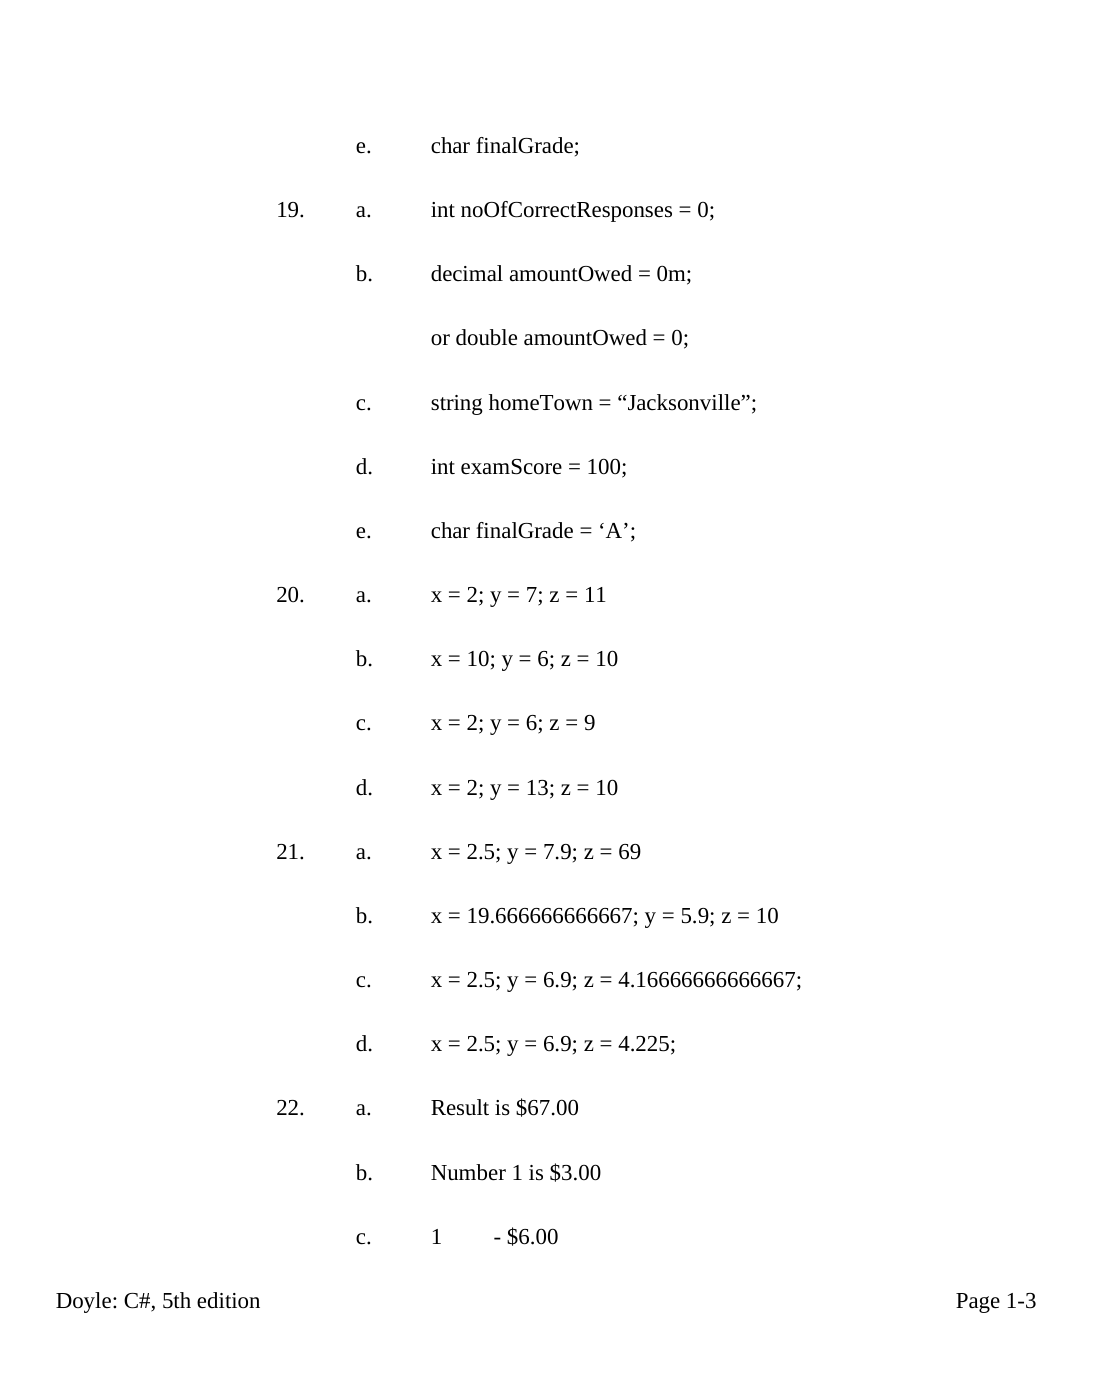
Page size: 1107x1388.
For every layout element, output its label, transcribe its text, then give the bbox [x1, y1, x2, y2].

text d. x = 2.5; y = 6.9; z = 4.225; [276, 1030, 1046, 1057]
text 22. a. Result is $67.00 [276, 1094, 1046, 1121]
text d. x = 2; y = 13; z = 10 [276, 774, 1046, 800]
text 20. a. x = 2; y = 7; z = 11 [276, 581, 1046, 607]
text b. Number 1 is $3.00 [276, 1159, 1046, 1185]
text b. x = 19.666666666667; y = 5.9; z = 10 [276, 902, 1046, 928]
text b. decimal amountOwed = 0m; [276, 260, 1046, 287]
text or double amountOwed = 0; [276, 324, 1046, 351]
text 21. a. x = 2.5; y = 7.9; z = 69 [276, 838, 1046, 864]
text 19. a. int noOfCorrectResponses = 0; [276, 196, 1046, 222]
text c. x = 2; y = 6; z = 9 [276, 709, 1046, 736]
text c. x = 2.5; y = 6.9; z = 4.16666666666667; [276, 966, 1046, 992]
text c. string homeTown = “”; [276, 389, 1046, 415]
text d. int examScore = 100; [276, 453, 1046, 479]
text b. x = 10; y = 6; z = 10 [276, 645, 1046, 672]
text c. 1 - $6.00 [276, 1223, 1046, 1249]
text e. char finalGrade = ‘A’; [276, 517, 1046, 543]
text e. char finalGrade; [276, 132, 1046, 158]
